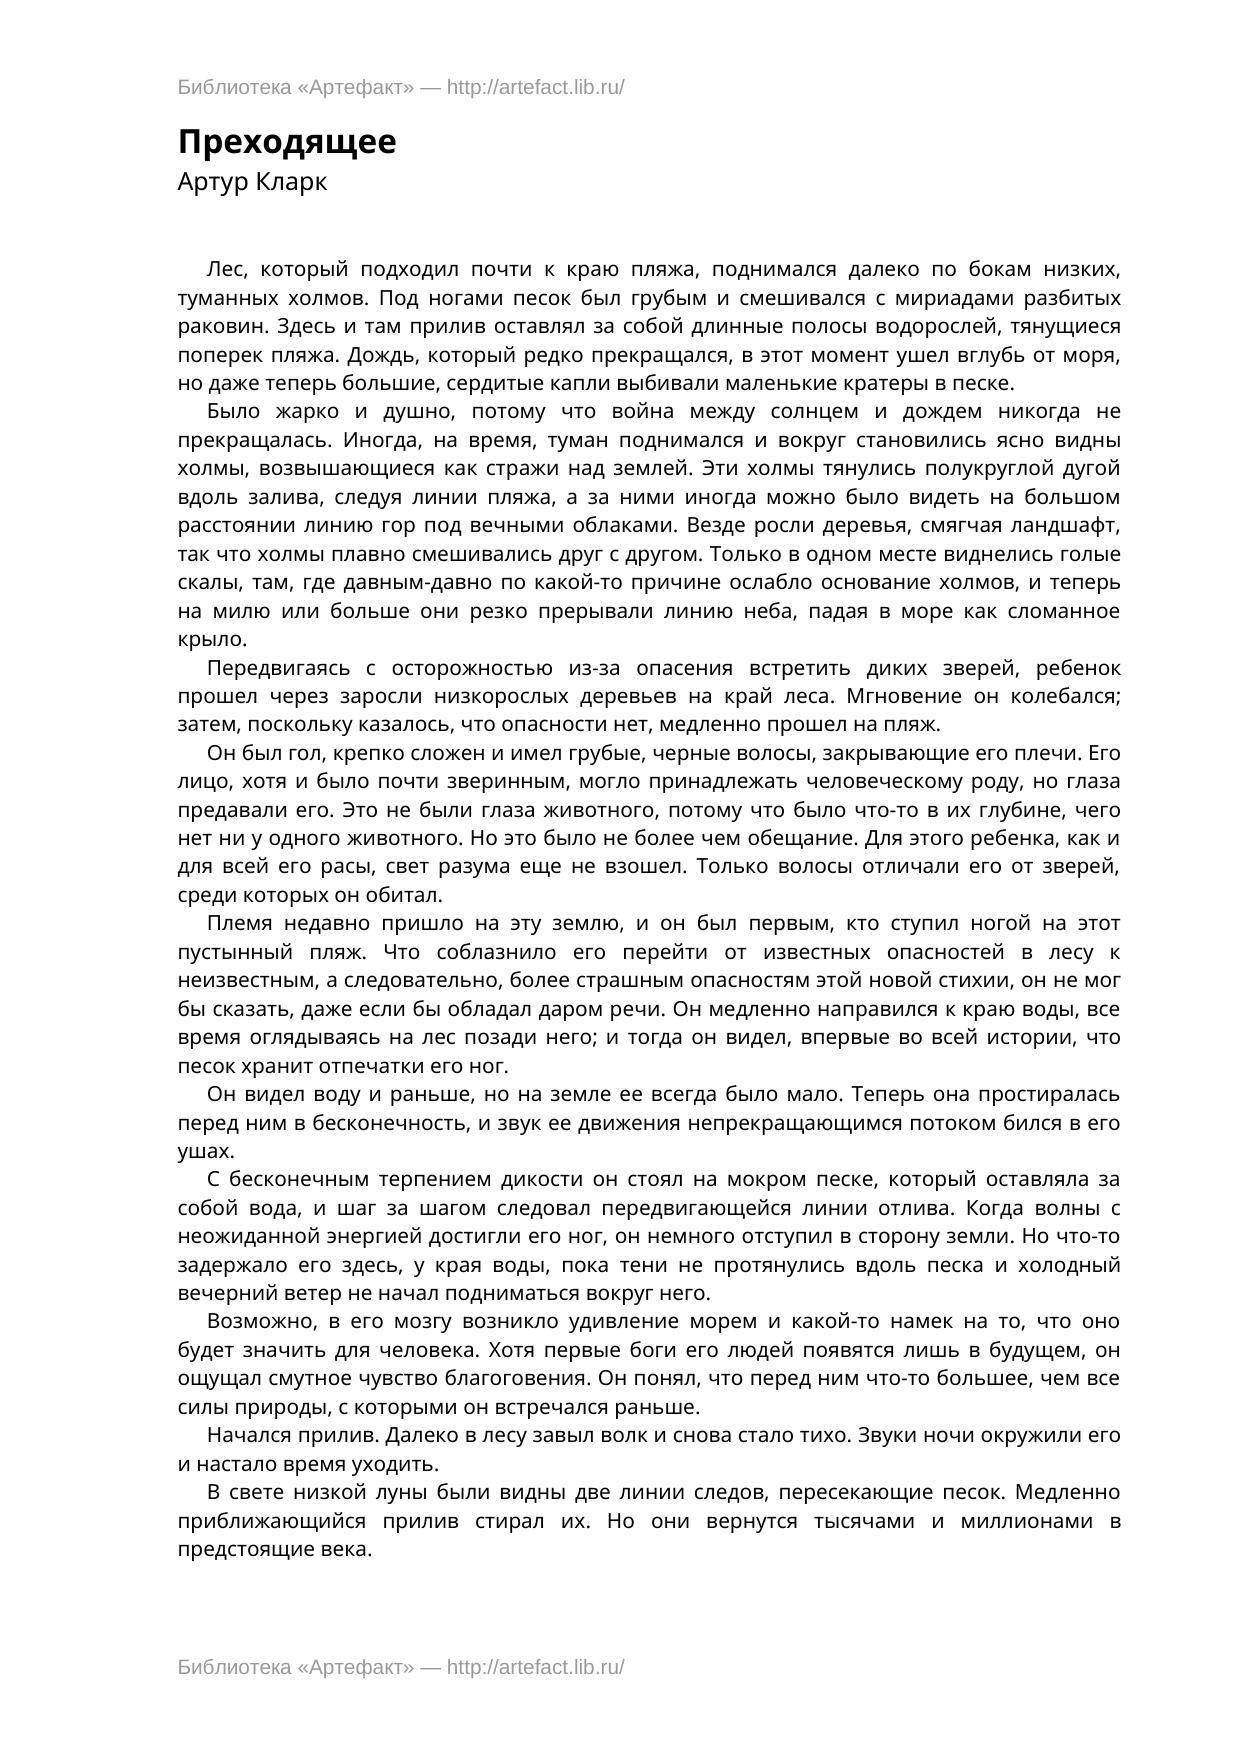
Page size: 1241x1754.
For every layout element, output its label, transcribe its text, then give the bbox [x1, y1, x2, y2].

text Он был гол, крепко сложен и имел грубые, черные волосы, закрывающие его плечи. Его лицо, хотя и было почти зверинным, могло принадлежать человеческому роду, но глаза предавали его. Это не были глаза животного, потому что было что-то в их глубине, чего нет ни у одного животного. Но это было не более чем обещание. Для этого ребенка, как и для всей его расы, свет разума еще не взошел. Только волосы отличали его от зверей, среди которых он обитал. [177, 738, 1122, 908]
text Начался прилив. Далеко в лесу завыл волк и снова стало тихо. Звуки ночи окружили его и настало время уходить. [177, 1420, 1122, 1477]
text Племя недавно пришло на эту землю, и он был первым, кто ступил ногой на этот пустынный пляж. Что соблазнило его перейти от известных опасностей в лесу к неизвестным, а следовательно, более страшным опасностям этой новой стихии, он не мог бы сказать, даже если бы обладал даром речи. Он медленно направился к краю воды, все время оглядываясь на лес позади него; и тогда он видел, впервые во всей истории, что песок хранит отпечатки его ног. [177, 908, 1122, 1079]
text Лес, который подходил почти к краю пляжа, поднимался далеко по бокам низких, туманных холмов. Под ногами песок был грубым и смешивался с мириадами разбитых раковин. Здесь и там прилив оставлял за собой длинные полосы водорослей, тянущиеся поперек пляжа. Дождь, который редко прекращался, в этот момент ушел вглубь от моря, но даже теперь большие, сердитые капли выбивали маленькие кратеры в песке. [177, 254, 1122, 397]
text Артур Кларк [177, 163, 1122, 198]
text Преходящее [177, 118, 1122, 163]
text В свете низкой луны были видны две линии следов, пересекающие песок. Медленно приближающийся прилив стирал их. Но они вернутся тысячами и миллионами в предстоящие века. [177, 1477, 1122, 1563]
text Возможно, в его мозгу возникло удивление морем и какой-то намек на то, что оно будет значить для человека. Хотя первые боги его людей появятся лишь в будущем, он ощущал смутное чувство благоговения. Он понял, что перед ним что-то большее, чем все силы природы, с которыми он встречался раньше. [177, 1307, 1122, 1420]
text С бесконечным терпением дикости он стоял на мокром песке, который оставляла за собой вода, и шаг за шагом следовал передвигающейся линии отлива. Когда волны с неожиданной энергией достигли его ног, он немного отступил в сторону земли. Но что-то задержало его здесь, у края воды, пока тени не протянулись вдоль песка и холодный вечерний ветер не начал подниматься вокруг него. [177, 1164, 1122, 1307]
text Передвигаясь с осторожностью из-за опасения встретить диких зверей, ребенок прошел через заросли низкорослых деревьев на край леса. Мгновение он колебался; затем, поскольку казалось, что опасности нет, медленно прошел на пляж. [177, 653, 1122, 738]
text Было жарко и душно, потому что война между солнцем и дождем никогда не прекращалась. Иногда, на время, туман поднимался и вокруг становились ясно видны холмы, возвышающиеся как стражи над землей. Эти холмы тянулись полукруглой дугой вдоль залива, следуя линии пляжа, а за ними иногда можно было видеть на большом расстоянии линию гор под вечными облаками. Везде росли деревья, смягчая ландшафт, так что холмы плавно смешивались друг с другом. Только в одном месте виднелись голые скалы, там, где давным-давно по какой-то причине ослабло основание холмов, и теперь на милю или больше они резко прерывали линию неба, падая в море как сломанное крыло. [177, 397, 1122, 653]
text Он видел воду и раньше, но на земле ее всегда было мало. Теперь она простиралась перед ним в бесконечность, и звук ее движения непрекращающимся потоком бился в его ушах. [177, 1079, 1122, 1164]
